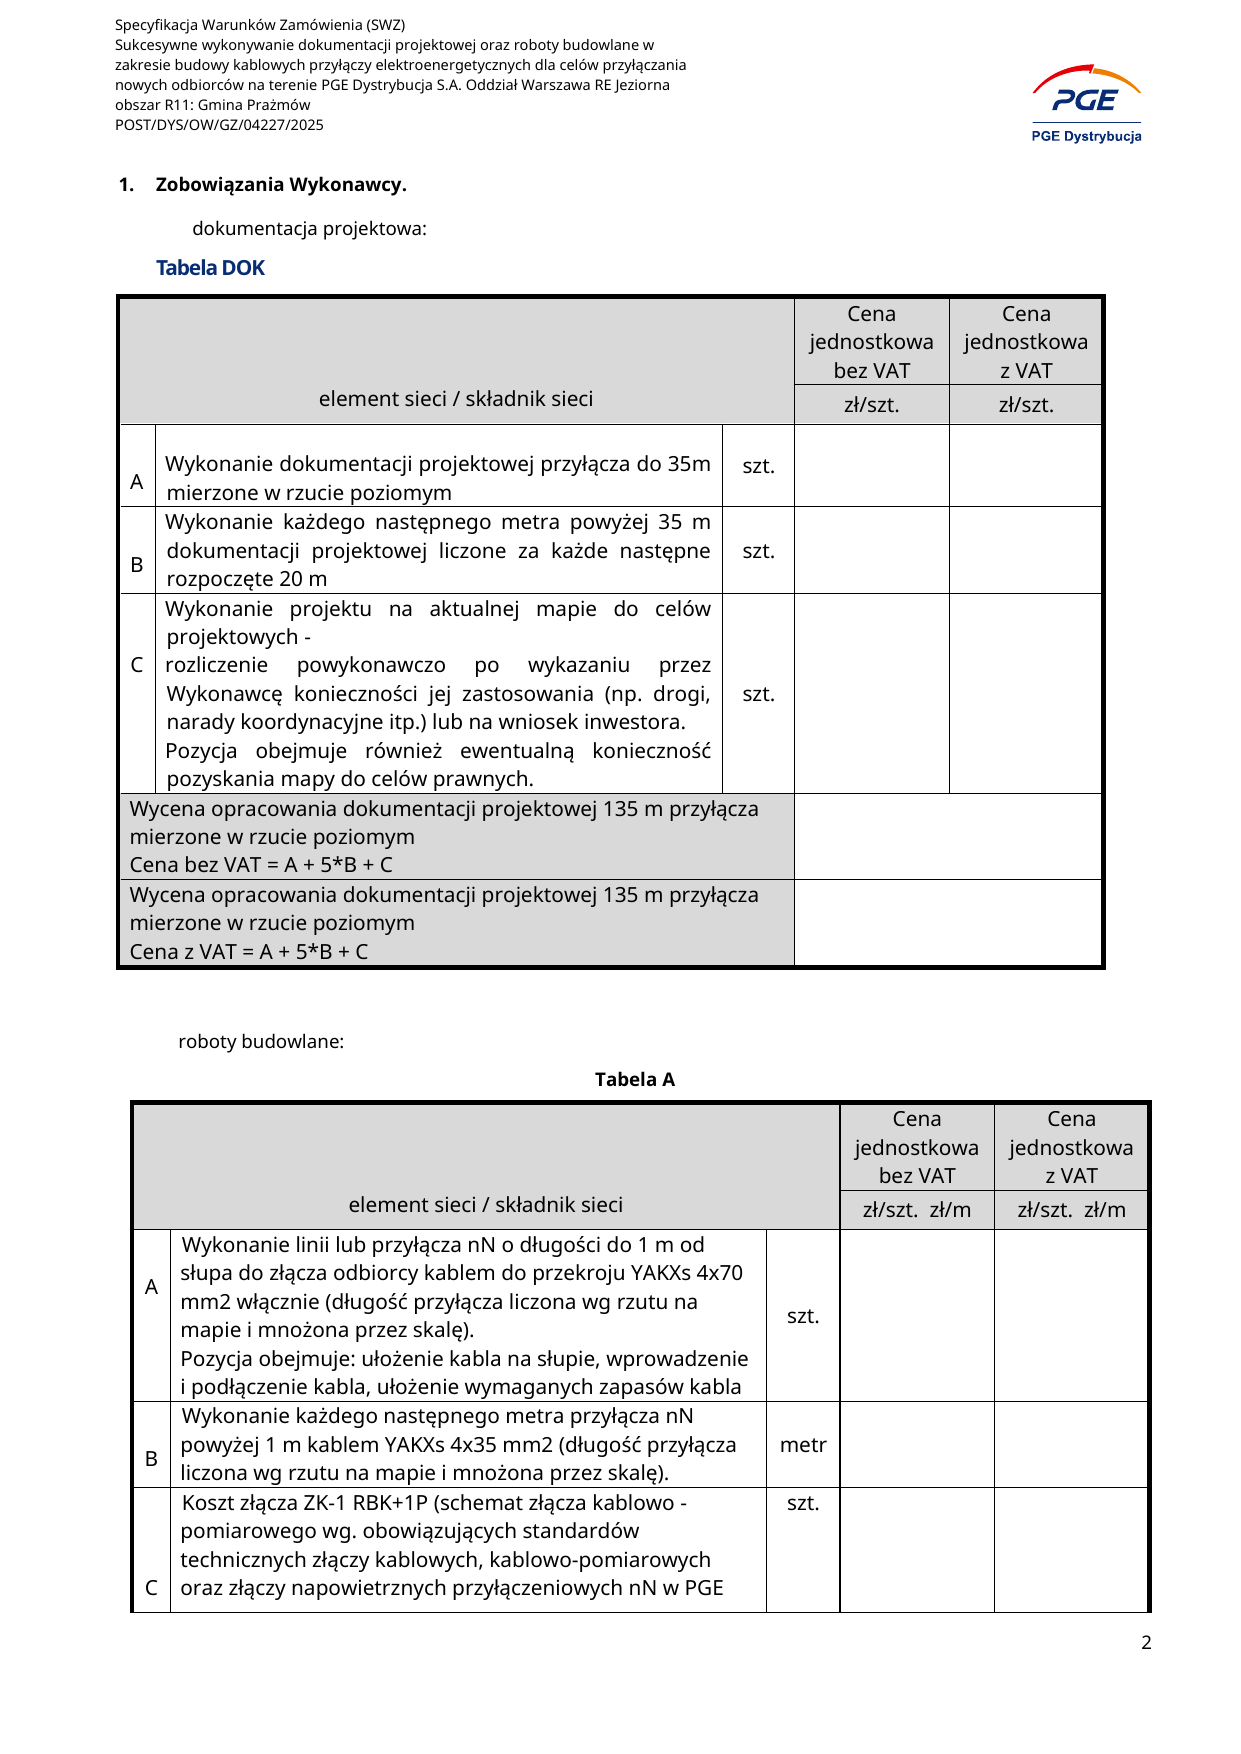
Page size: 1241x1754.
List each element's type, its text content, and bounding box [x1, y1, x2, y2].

table_cell [841, 1488, 994, 1612]
list Zobowiązania Wykonawcy. [118, 160, 1152, 197]
table_cell [795, 594, 949, 793]
table_cell metr [767, 1402, 839, 1487]
table_cell Wykonanie każdego następnego metra powyżej 35 m dokumentacji projektowej liczone za każde następne rozpoczęte 20 m [156, 507, 722, 593]
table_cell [171, 1488, 766, 1612]
table_cell B [134, 1402, 170, 1487]
title Tabela DOK [156, 253, 1152, 282]
table_header Cena jednostkowa bez VAT [795, 299, 949, 384]
table_cell Wykonanie projektu na aktualnej mapie do celów projektowych - rozliczenie powykonawczo po wykazaniu przez Wykonawcę konieczności jej zastosowania (np. drogi, narady koordynacyjne itp.) lub na wniosek inwestora. Pozycja obejmuje również ewentualną konieczność pozyskania mapy do celów prawnych. [156, 594, 722, 793]
table_cell A [134, 1230, 170, 1401]
table_cell C [120, 594, 155, 793]
table_header element sieci / składnik sieci [120, 299, 794, 423]
table_cell A [120, 425, 155, 506]
table_cell [995, 1230, 1147, 1401]
table_cell szt. [723, 594, 794, 793]
table_cell [795, 507, 949, 593]
table_cell szt. [723, 507, 794, 593]
text dokumentacja projektowa: [192, 203, 1152, 241]
table_header Cena jednostkowa z VAT [995, 1105, 1147, 1190]
table_cell [950, 425, 1101, 506]
table_cell [841, 1230, 994, 1401]
table_cell Wykonanie linii lub przyłącza nN o długości do 1 m od słupa do złącza odbiorcy kablem do przekroju YAKXs 4x70 mm2 włącznie (długość przyłącza liczona wg rzutu na mapie i mnożona przez skalę). Pozycja obejmuje: ułożenie kabla na słupie, wprowadzenie i podłączenie kabla, ułożenie wymaganych zapasów kabla [171, 1230, 766, 1401]
table_cell B [120, 507, 155, 593]
table_header Cena jednostkowa bez VAT [841, 1105, 994, 1190]
text Tabela A [118, 1066, 1152, 1091]
table_header Cena jednostkowa z VAT [950, 299, 1101, 384]
table_cell [795, 880, 1101, 965]
table_cell szt. [723, 425, 794, 506]
table_cell zł/szt. [950, 385, 1101, 423]
table_cell zł/szt. zł/m [995, 1191, 1147, 1229]
table_cell [995, 1402, 1147, 1487]
table_cell szt. [767, 1230, 839, 1401]
table_cell zł/szt. [795, 385, 949, 423]
table_cell [841, 1402, 994, 1487]
table_cell [795, 425, 949, 506]
table_cell [950, 594, 1101, 793]
text roboty budowlane: [178, 1016, 1152, 1053]
table_cell Wykonanie dokumentacji projektowej przyłącza do 35m mierzone w rzucie poziomym [156, 425, 722, 506]
table_cell [795, 794, 1101, 879]
table_cell C [134, 1488, 170, 1612]
table_header element sieci / składnik sieci [134, 1105, 839, 1229]
table_cell zł/szt. zł/m [841, 1191, 994, 1229]
table_cell Wycena opracowania dokumentacji projektowej 135 m przyłącza mierzone w rzucie poziomym Cena bez VAT = A + 5*B + C [120, 794, 794, 879]
table_cell [950, 507, 1101, 593]
table_cell Wykonanie każdego następnego metra przyłącza nN powyżej 1 m kablem YAKXs 4x35 mm2 (długość przyłącza liczona wg rzutu na mapie i mnożona przez skalę). [171, 1402, 766, 1487]
table_cell szt. [767, 1488, 839, 1612]
table_cell [995, 1488, 1147, 1612]
table_cell Wycena opracowania dokumentacji projektowej 135 m przyłącza mierzone w rzucie poziomym Cena z VAT = A + 5*B + C [120, 880, 794, 965]
